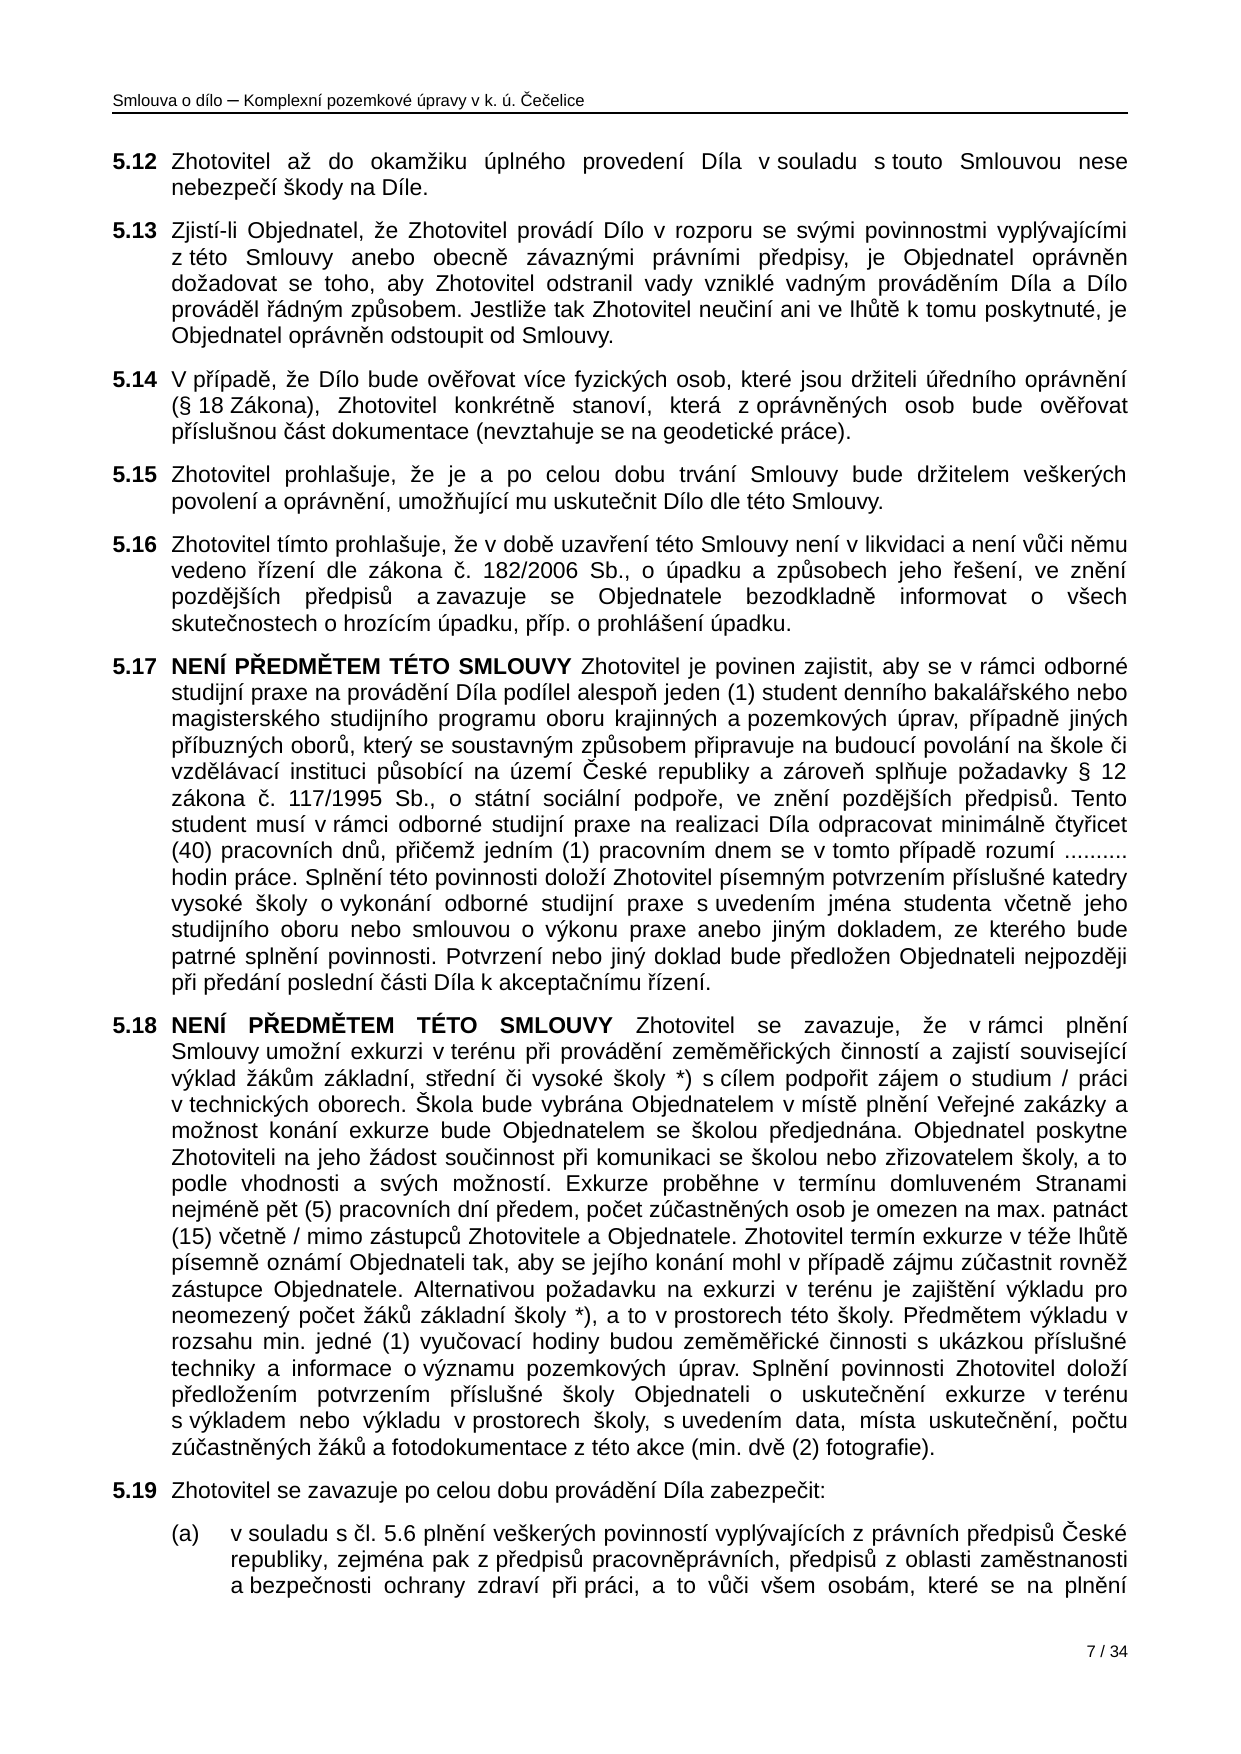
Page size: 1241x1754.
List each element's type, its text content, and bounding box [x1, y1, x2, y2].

text Zjistí-li Objednatel, že Zhotovitel provádí Dílo v rozporu se svými povinnostmi vyplývajícími z této Smlouvy anebo obecně závaznými právními předpisy, je Objednatel oprávněn dožadovat se toho, aby Zhotovitel odstranil vady vzniklé vadným prováděním Díla a Dílo prováděl řádným způsobem. Jestliže tak Zhotovitel neučiní ani ve lhůtě k tomu poskytnuté, je Objednatel oprávněn odstoupit od Smlouvy. [112, 217, 1128, 349]
text Zhotovitel až do okamžiku úplného provedení Díla v souladu s touto Smlouvou nese nebezpečí škody na Díle. [112, 148, 1128, 200]
text V případě, že Dílo bude ověřovat více fyzických osob, které jsou držiteli úředního oprávnění (§ 18 Zákona), Zhotovitel konkrétně stanoví, která z oprávněných osob bude ověřovat příslušnou část dokumentace (nevztahuje se na geodetické práce). [112, 366, 1128, 444]
text Zhotovitel prohlašuje, že je a po celou dobu trvání Smlouvy bude držitelem veškerých povolení a oprávnění, umožňující mu uskutečnit Dílo dle této Smlouvy. [112, 461, 1128, 514]
text NENÍ PŘEDMĚTEM TÉTO SMLOUVY Zhotovitel se zavazuje, že v rámci plnění Smlouvy umožní exkurzi v terénu při provádění zeměměřických činností a zajistí související výklad žákům základní, střední či vysoké školy *) s cílem podpořit zájem o studium / práci v technických oborech. Škola bude vybrána Objednatelem v místě plnění Veřejné zakázky a možnost konání exkurze bude Objednatelem se školou předjednána. Objednatel poskytne Zhotoviteli na jeho žádost součinnost při komunikaci se školou nebo zřizovatelem školy, a to podle vhodnosti a svých možností. Exkurze proběhne v termínu domluveném Stranami nejméně pět (5) pracovních dní předem, počet zúčastněných osob je omezen na max. patnáct (15) včetně / mimo zástupců Zhotovitele a Objednatele. Zhotovitel termín exkurze v téže lhůtě písemně oznámí Objednateli tak, aby se jejího konání mohl v případě zájmu zúčastnit rovněž zástupce Objednatele. Alternativou požadavku na exkurzi v terénu je zajištění výkladu pro neomezený počet žáků základní školy *), a to v prostorech této školy. Předmětem výkladu v rozsahu min. jedné (1) vyučovací hodiny budou zeměměřické činnosti s ukázkou příslušné techniky a informace o významu pozemkových úprav. Splnění povinnosti Zhotovitel doloží předložením potvrzením příslušné školy Objednateli o uskutečnění exkurze v terénu s výkladem nebo výkladu v prostorech školy, s uvedením data, místa uskutečnění, počtu zúčastněných žáků a fotodokumentace z této akce (min. dvě (2) fotografie). [112, 1012, 1128, 1460]
text Zhotovitel se zavazuje po celou dobu provádění Díla zabezpečit: [112, 1477, 1128, 1503]
text NENÍ PŘEDMĚTEM TÉTO SMLOUVY Zhotovitel je povinen zajistit, aby se v rámci odborné studijní praxe na provádění Díla podílel alespoň jeden (1) student denního bakalářského nebo magisterského studijního programu oboru krajinných a pozemkových úprav, případně jiných příbuzných oborů, který se soustavným způsobem připravuje na budoucí povolání na škole či vzdělávací instituci působící na území České republiky a zároveň splňuje požadavky § 12 zákona č. 117/1995 Sb., o státní sociální podpoře, ve znění pozdějších předpisů. Tento student musí v rámci odborné studijní praxe na realizaci Díla odpracovat minimálně čtyřicet (40) pracovních dnů, přičemž jedním (1) pracovním dnem se v tomto případě rozumí .......... hodin práce. Splnění této povinnosti doloží Zhotovitel písemným potvrzením příslušné katedry vysoké školy o vykonání odborné studijní praxe s uvedením jména studenta včetně jeho studijního oboru nebo smlouvou o výkonu praxe anebo jiným dokladem, ze kterého bude patrné splnění povinnosti. Potvrzení nebo jiný doklad bude předložen Objednateli nejpozději při předání poslední části Díla k akceptačnímu řízení. [112, 653, 1128, 995]
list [171, 1520, 1128, 1599]
text Zhotovitel tímto prohlašuje, že v době uzavření této Smlouvy není v likvidaci a není vůči němu vedeno řízení dle zákona č. 182/2006 Sb., o úpadku a způsobech jeho řešení, ve znění pozdějších předpisů a zavazuje se Objednatele bezodkladně informovat o všech skutečnostech o hrozícím úpadku, příp. o prohlášení úpadku. [112, 531, 1128, 636]
